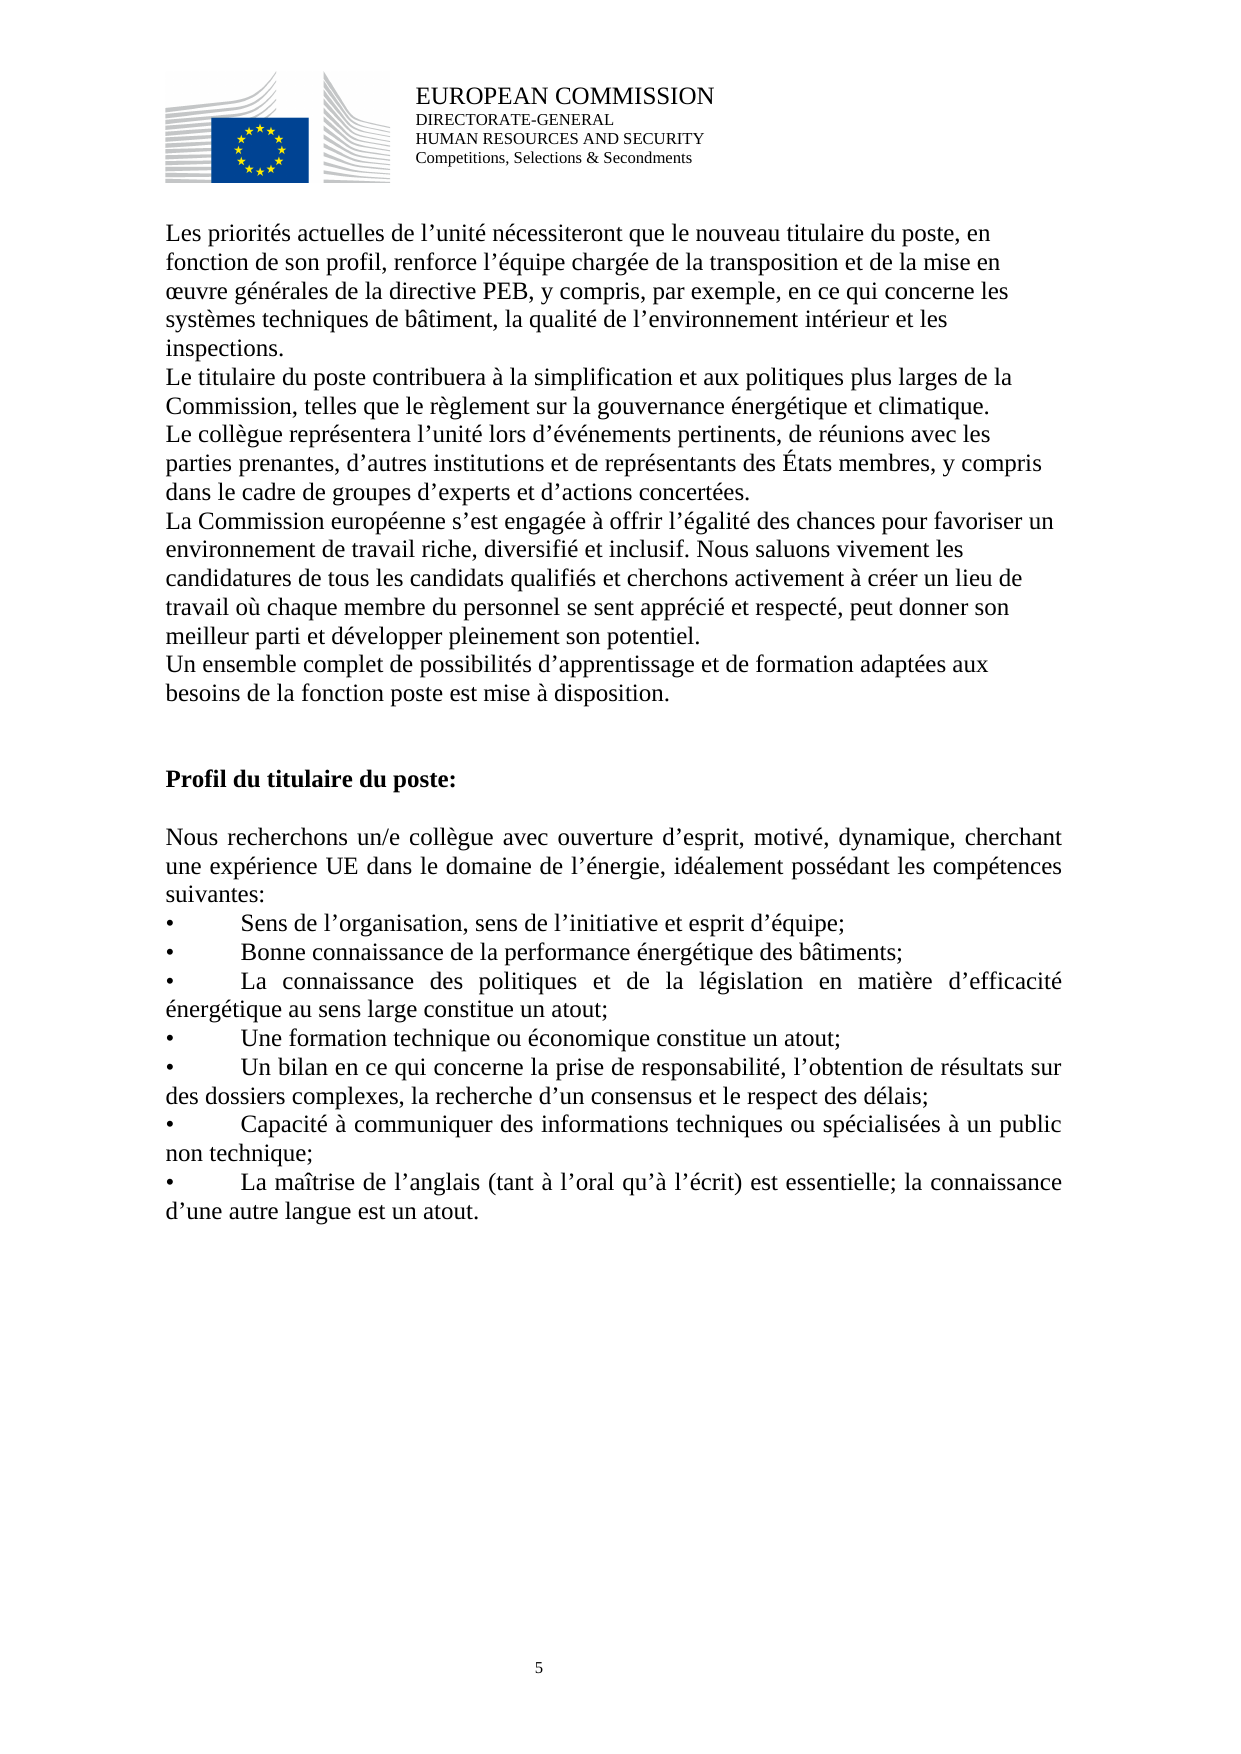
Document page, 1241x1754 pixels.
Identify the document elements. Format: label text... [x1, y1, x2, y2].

text Profil du titulaire du poste: [165, 764, 1063, 793]
text Le titulaire du poste contribuera à la simplification et aux politiques plus larges de la Commission, telles que le règlement sur la gouvernance énergétique et climatique. [165, 362, 1063, 419]
text • Sens de l’organisation, sens de l’initiative et esprit d’équipe; [165, 908, 1063, 937]
text Nous recherchons un/e collègue avec ouverture d’esprit, motivé, dynamique, cherchant une expérience UE dans le domaine de l’énergie, idéalement possédant les compétences suivantes: [165, 822, 1063, 908]
text • Une formation technique ou économique constitue un atout; [165, 1023, 1063, 1052]
text • Un bilan en ce qui concerne la prise de responsabilité, l’obtention de résultats sur des dossiers complexes, la recherche d’un consensus et le respect des délais; [165, 1052, 1063, 1109]
text Les priorités actuelles de l’unité nécessiteront que le nouveau titulaire du poste, en fonction de son profil, renforce l’équipe chargée de la transposition et de la mise en œuvre générales de la directive PEB, y compris, par exemple, en ce qui concerne les systèmes techniques de bâtiment, la qualité de l’environnement intérieur et les inspections. [165, 134, 1063, 362]
text Un ensemble complet de possibilités d’apprentissage et de formation adaptées aux besoins de la fonction poste est mise à disposition. [165, 649, 1063, 707]
text • Capacité à communiquer des informations techniques ou spécialisées à un public non technique; [165, 1109, 1063, 1167]
text • La maîtrise de l’anglais (tant à l’oral qu’à l’écrit) est essentielle; la connaissance d’une autre langue est un atout. [165, 1167, 1063, 1224]
text La Commission européenne s’est engagée à offrir l’égalité des chances pour favoriser un environnement de travail riche, diversifié et inclusif. Nous saluons vivement les candidatures de tous les candidats qualifiés et cherchons activement à créer un lieu de travail où chaque membre du personnel se sent apprécié et respecté, peut donner son meilleur parti et développer pleinement son potentiel. [165, 506, 1063, 649]
text • Bonne connaissance de la performance énergétique des bâtiments; [165, 937, 1063, 966]
text • La connaissance des politiques et de la législation en matière d’efficacité énergétique au sens large constitue un atout; [165, 966, 1063, 1023]
picture [165, 71, 391, 183]
text Le collègue représentera l’unité lors d’événements pertinents, de réunions avec les parties prenantes, d’autres institutions et de représentants des États membres, y compris dans le cadre de groupes d’experts et d’actions concertées. [165, 419, 1063, 506]
